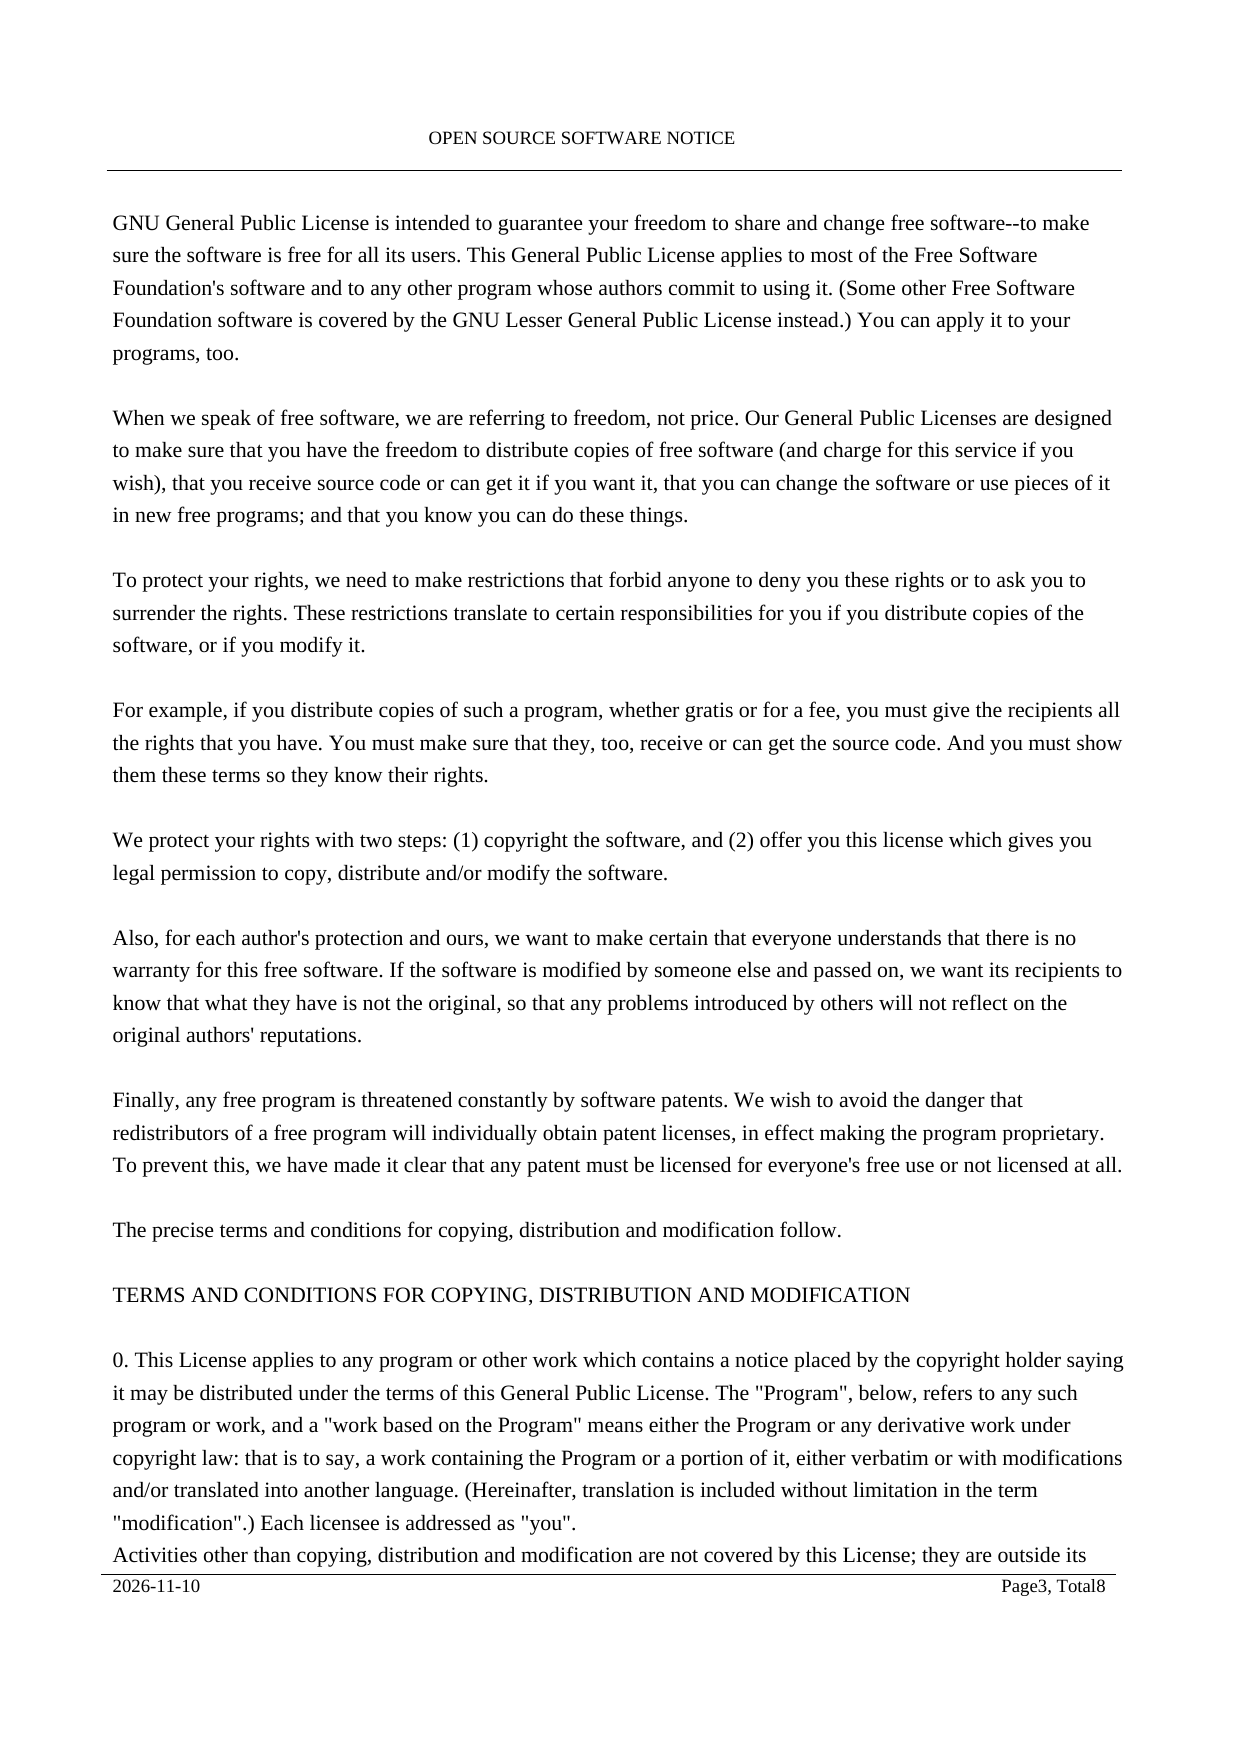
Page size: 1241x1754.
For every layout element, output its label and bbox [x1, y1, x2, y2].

text [112, 206, 1128, 1571]
